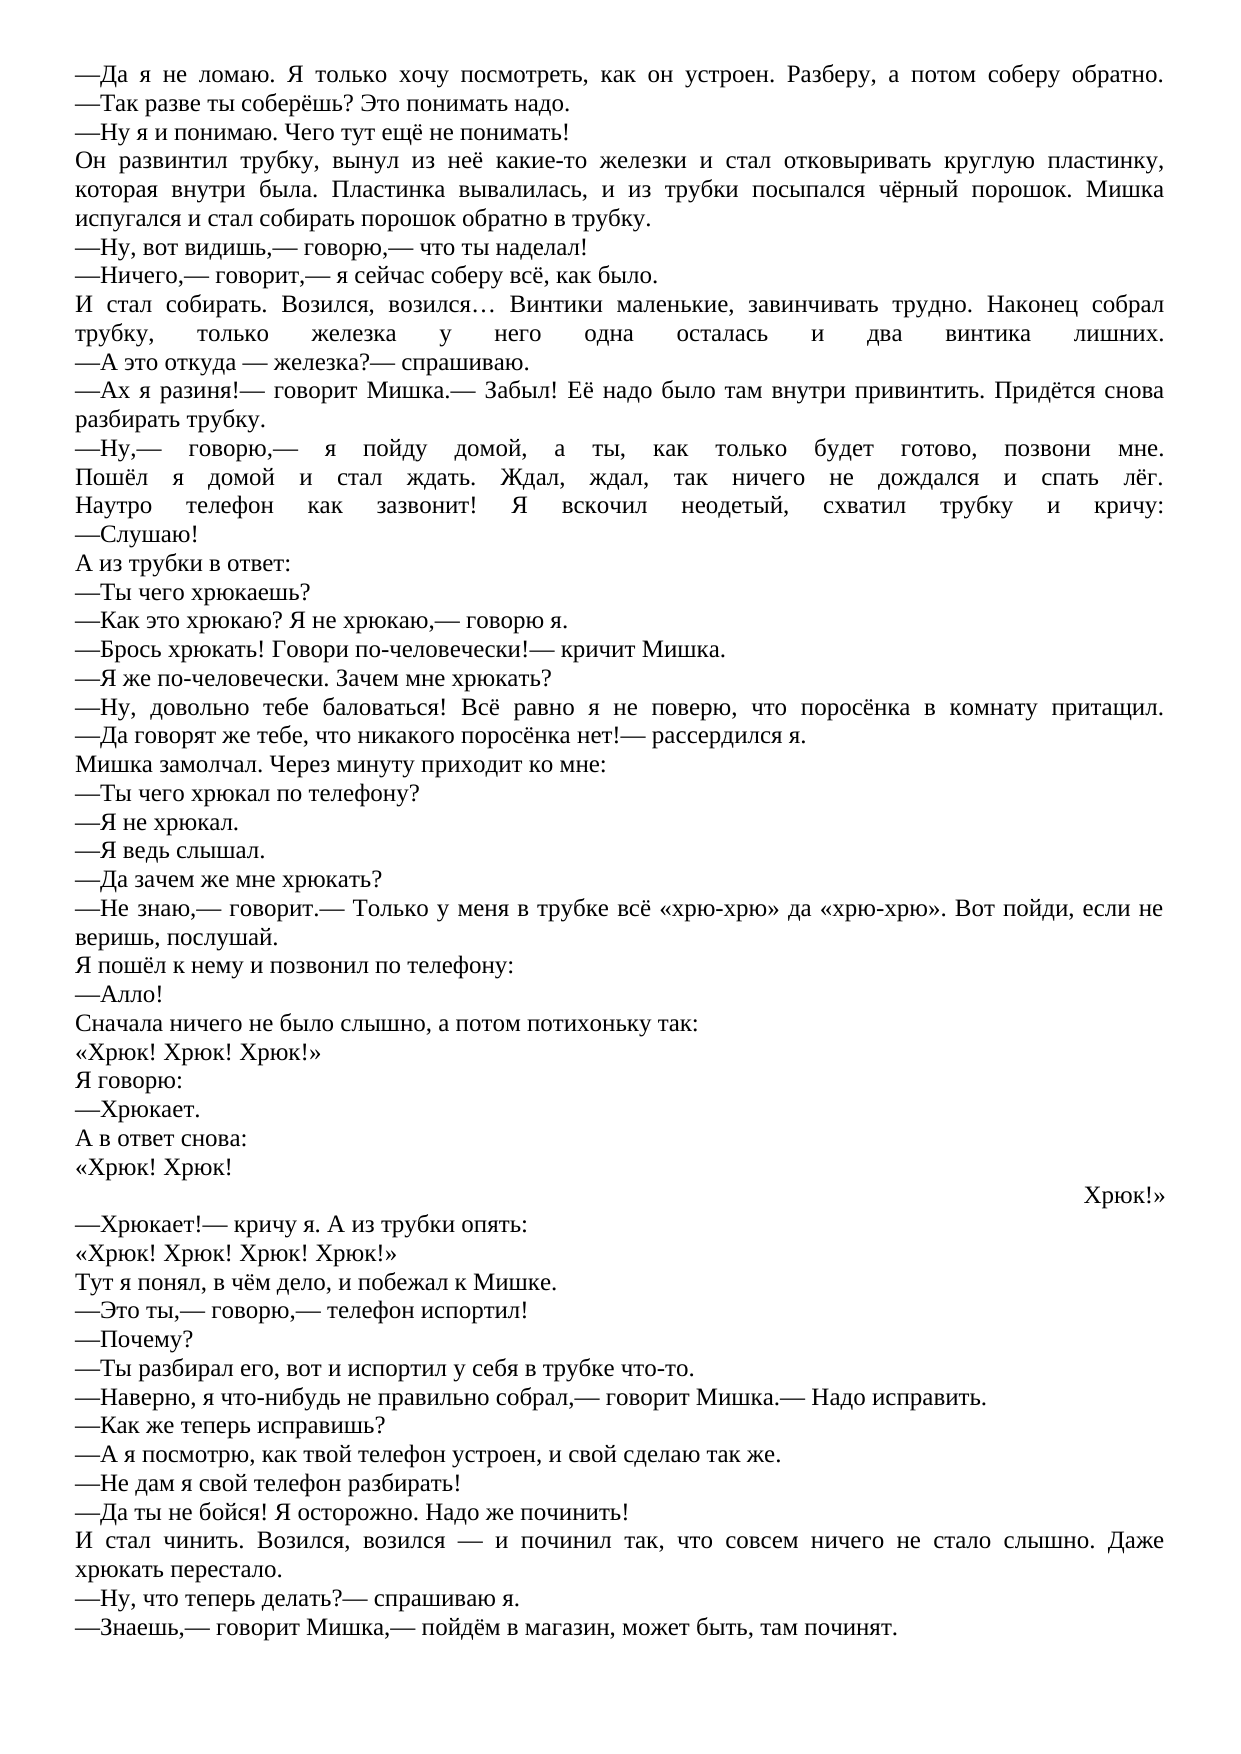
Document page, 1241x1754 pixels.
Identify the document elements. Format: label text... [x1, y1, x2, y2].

text —Ну, что теперь делать?— спрашиваю я. [75, 1583, 1166, 1612]
text —Не знаю,— говорит.— Только у меня в трубке всё «хрю-хрю» да «хрю-хрю». Вот пойди, если не веришь, послушай. [75, 893, 1166, 950]
text Хрюк!» —Хрюкает!— кричу я. А из трубки опять: [75, 1180, 1166, 1238]
text —Алло! Сначала ничего не было слышно, а потом потихоньку так: [75, 979, 1166, 1037]
text И стал чинить. Возился, возился — и починил так, что совсем ничего не стало слышно. Даже хрюкать перестало. [75, 1525, 1166, 1583]
text —Я не хрюкал. [75, 807, 1166, 835]
text —Почему? —Ты разбирал его, вот и испортил у себя в трубке что-то. [75, 1324, 1166, 1382]
text —Ну я и понимаю. Чего тут ещё не понимать! [75, 117, 1166, 145]
text «Хрюк! Хрюк! Хрюк!» [75, 1037, 1166, 1065]
text —Знаешь,— говорит Мишка,— пойдём в магазин, может быть, там починят. [75, 1612, 1166, 1640]
text —Брось хрюкать! Говори по-человечески!— кричит Мишка. [75, 634, 1166, 663]
text Мишка замолчал. Через минуту приходит ко мне: [75, 749, 1166, 778]
text —Это ты,— говорю,— телефон испортил! [75, 1295, 1166, 1324]
text Я говорю: [75, 1065, 1166, 1094]
text —Наверно, я что-нибудь не правильно собрал,— говорит Мишка.— Надо исправить. [75, 1382, 1166, 1410]
text —А я посмотрю, как твой телефон устроен, и свой сделаю так же. [75, 1439, 1166, 1468]
text —Да я не ломаю. Я только хочу посмотреть, как он устроен. Разберу, а потом соберу обратно. —Так разве ты соберёшь? Это понимать надо. [75, 59, 1166, 117]
text Он развинтил трубку, вынул из неё какие-то железки и стал отковыривать круглую пластинку, которая внутри была. Пластинка вывалилась, и из трубки посыпался чёрный порошок. Мишка испугался и стал собирать порошок обратно в трубку. [75, 145, 1166, 232]
text И стал собирать. Возился, возился… Винтики маленькие, завинчивать трудно. Наконец собрал трубку, только железка у него одна осталась и два винтика лишних. —А это откуда — железка?— спрашиваю. [75, 289, 1166, 375]
text Тут я понял, в чём дело, и побежал к Мишке. [75, 1267, 1166, 1295]
text —Ничего,— говорит,— я сейчас соберу всё, как было. [75, 260, 1166, 289]
text —Я ведь слышал. [75, 835, 1166, 864]
text —Ты чего хрюкаешь? [75, 577, 1166, 605]
text —Я же по-человечески. Зачем мне хрюкать? [75, 663, 1166, 692]
text —Ну, вот видишь,— говорю,— что ты наделал! [75, 232, 1166, 260]
text —Не дам я свой телефон разбирать! [75, 1468, 1166, 1497]
text —Да ты не бойся! Я осторожно. Надо же починить! [75, 1497, 1166, 1525]
text —Как это хрюкаю? Я не хрюкаю,— говорю я. [75, 605, 1166, 634]
text «Хрюк! Хрюк! Хрюк! Хрюк!» [75, 1238, 1166, 1267]
text —Ах я разиня!— говорит Мишка.— Забыл! Её надо было там внутри привинтить. Придётся снова разбирать трубку. [75, 375, 1166, 433]
text —Ну, довольно тебе баловаться! Всё равно я не поверю, что поросёнка в комнату притащил. —Да говорят же тебе, что никакого поросёнка нет!— рассердился я. [75, 692, 1166, 749]
text «Хрюк! Хрюк! [75, 1152, 1166, 1180]
text —Да зачем же мне хрюкать? [75, 864, 1166, 893]
text —Как же теперь исправишь? [75, 1410, 1166, 1439]
text —Хрюкает. А в ответ снова: [75, 1094, 1166, 1152]
text —Ты чего хрюкал по телефону? [75, 778, 1166, 807]
text —Ну,— говорю,— я пойду домой, а ты, как только будет готово, позвони мне. Пошёл я домой и стал ждать. Ждал, ждал, так ничего не дождался и спать лёг. Наутро телефон как зазвонит! Я вскочил неодетый, схватил трубку и кричу: —Слушаю! А из трубки в ответ: [75, 433, 1166, 577]
text Я пошёл к нему и позвонил по телефону: [75, 950, 1166, 979]
